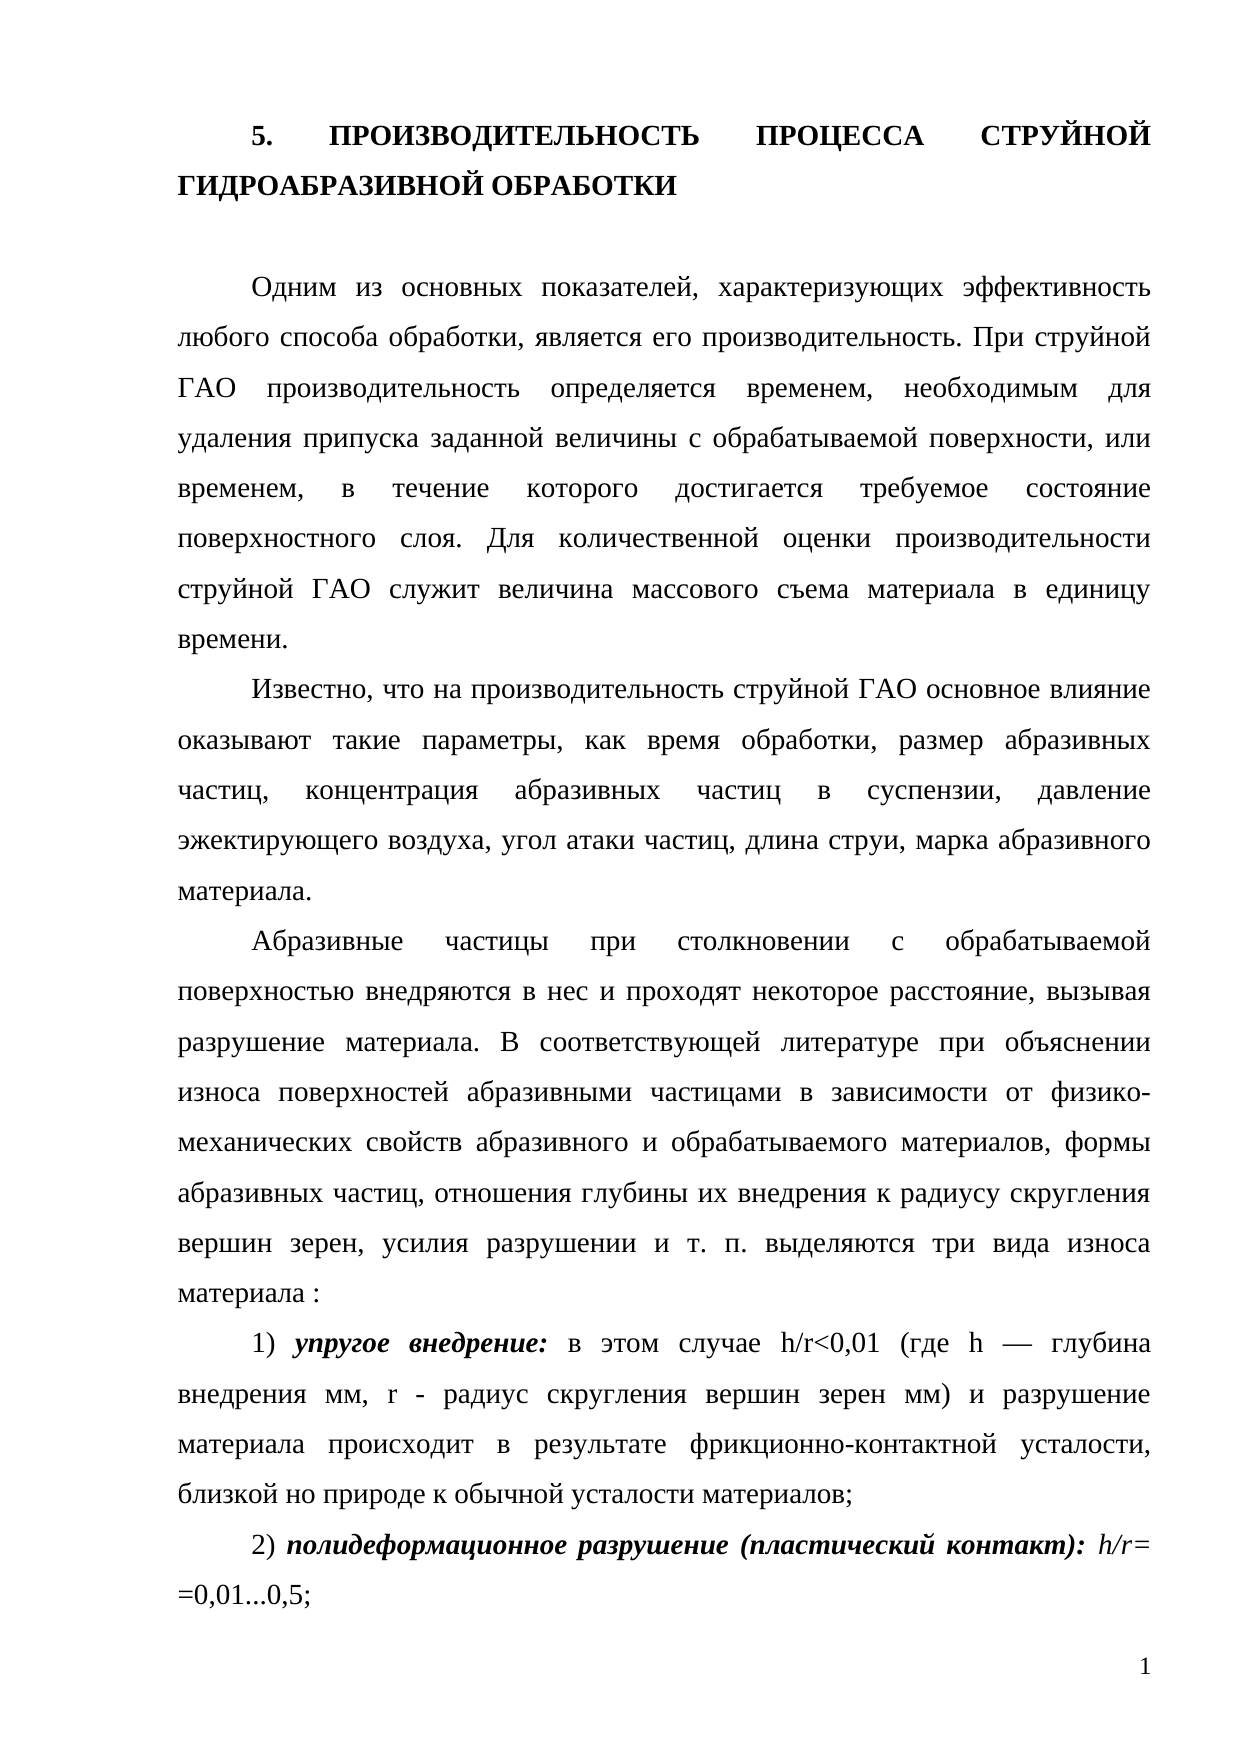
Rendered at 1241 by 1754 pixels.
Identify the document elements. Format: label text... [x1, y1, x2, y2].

text Одним из основных показателей, характеризующих эффективность любого способа обработки, является его производительность. При струйной ГАО производительность определяется временем, необходимым для удаления припуска заданной величины с обрабатываемой поверхности, или временем, в течение которого достигается требуемое состояние поверхностного слоя. Для количественной оценки производительности струйной ГАО служит величина массового съема материала в единицу времени. [177, 269, 1152, 655]
text 1) упругое внедрение: в этом случае h/r<0,01 (где h — глубина внедрения мм, r - радиус скругления вершин зерен мм) и разрушение материала происходит в результате фрикционно-контактной усталости, близкой но природе к обычной усталости материалов; [177, 1326, 1152, 1510]
text 5. ПРОИЗВОДИТЕЛЬНОСТЬ ПРОЦЕССА СТРУЙНОЙ ГИДРОАБРАЗИВНОЙ ОБРАБОТКИ [177, 118, 1152, 202]
text Абразивные частицы при столкновении с обрабатываемой поверхностью внедряются в нес и проходят некоторое расстояние, вызывая разрушение материала. В соответствующей литературе при объяснении износа поверхностей абразивными частицами в зависимости от физико-механических свойств абразивного и обрабатываемого материалов, формы абразивных частиц, отношения глубины их внедрения к радиусу скругления вершин зерен, усилия разрушении и т. п. выделяются три вида износа материала : [177, 923, 1152, 1309]
text Известно, что на производительность струйной ГАО основное влияние оказывают такие параметры, как время обработки, размер абразивных частиц, концентрация абразивных частиц в суспензии, давление эжектирующего воздуха, угол атаки частиц, длина струи, марка абразивного материала. [177, 672, 1152, 906]
text 2) полидеформационное разрушение (пластический контакт): h/r= =0,01...0,5; [177, 1527, 1152, 1611]
